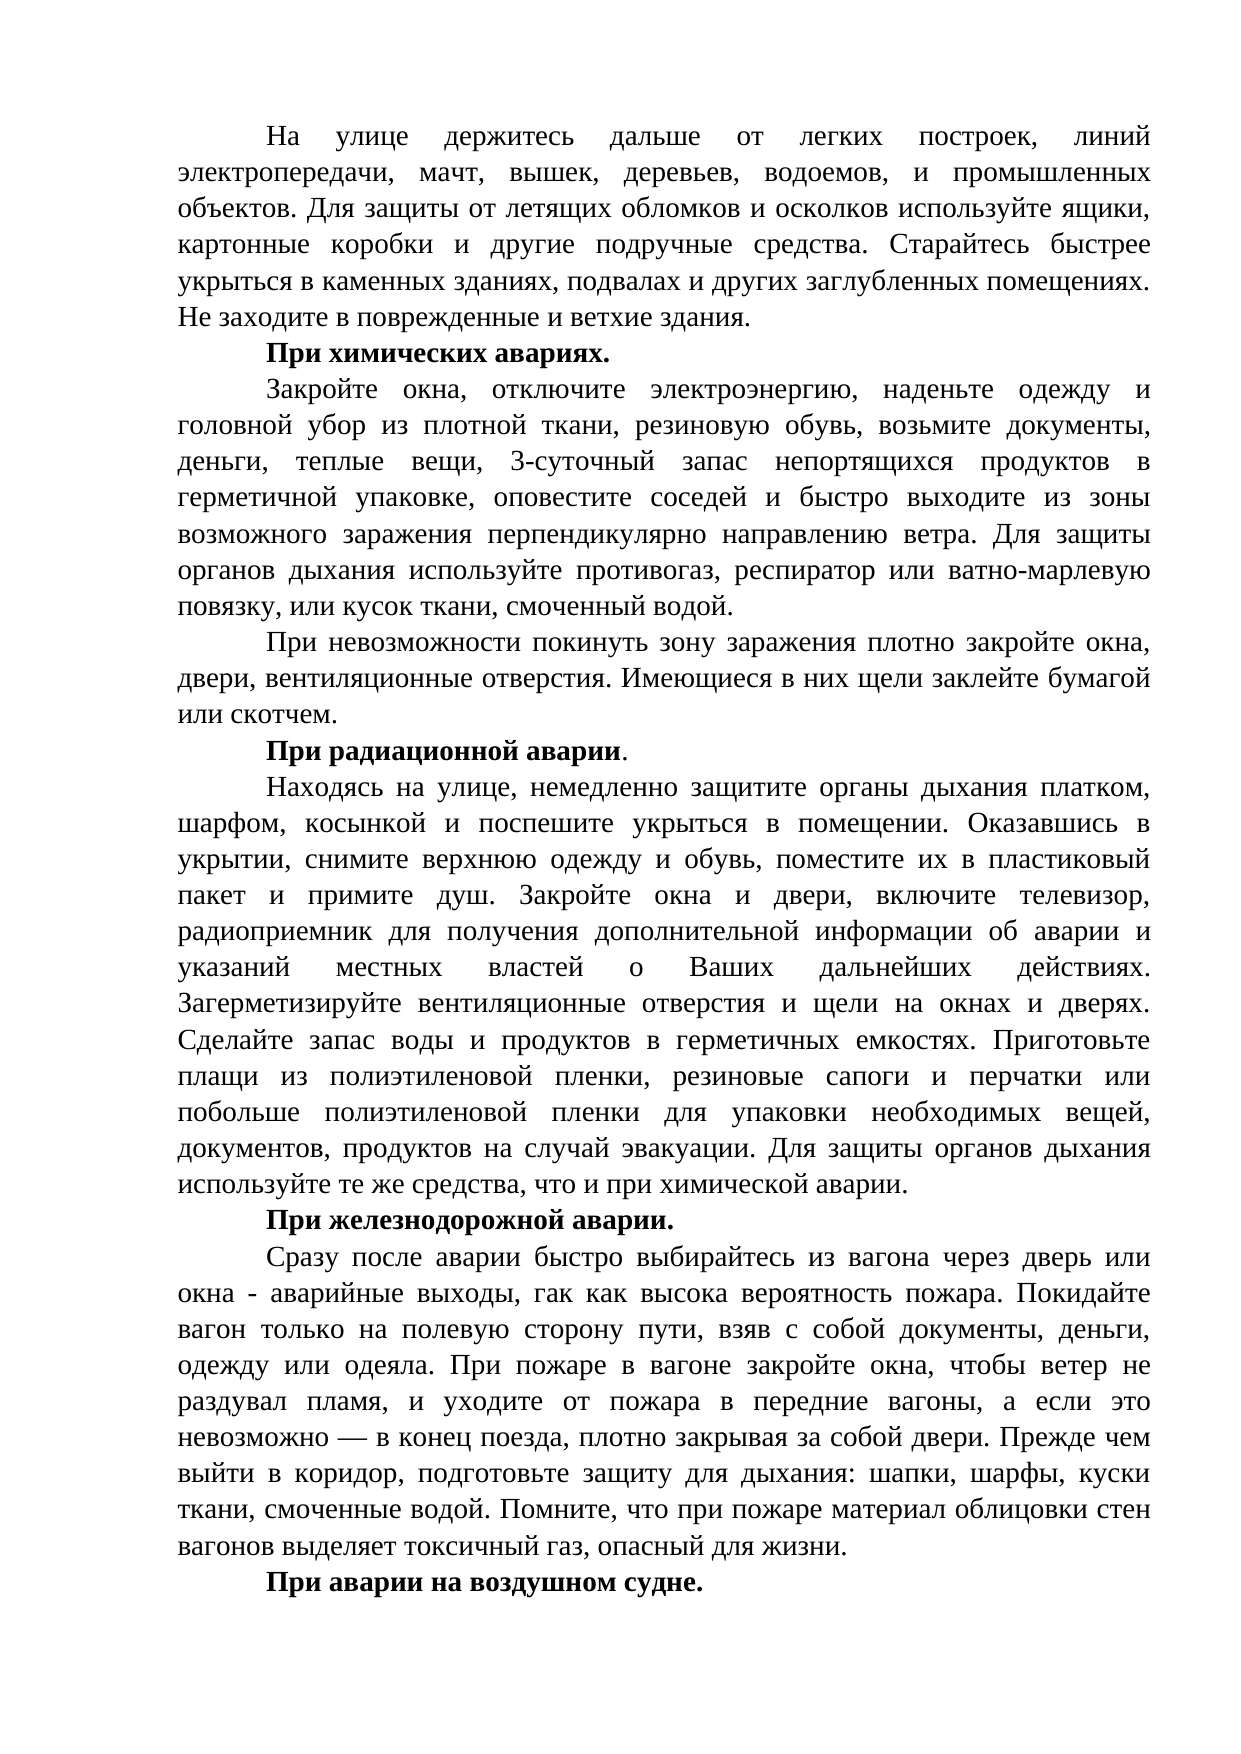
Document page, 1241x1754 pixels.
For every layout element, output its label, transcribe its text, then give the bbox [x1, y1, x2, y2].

text При аварии на воздушном судне. [177, 1564, 1152, 1597]
text На улице держитесь дальше от легких построек, линий электропередачи, мачт, вышек, деревьев, водоемов, и промышленных объектов. Для защиты от летящих обломков и осколков используйте ящики, картонные коробки и другие подручные средства. Старайтесь быстрее укрыться в каменных зданиях, подвалах и других заглубленных помещениях. Не заходите в поврежденные и ветхие здания. [177, 118, 1152, 332]
text Сразу после аварии быстро выбирайтесь из вагона через дверь или окна - аварийные выходы, гак как высока вероятность пожара. Покидайте вагон только на полевую сторону пути, взяв с собой документы, деньги, одежду или одеяла. При пожаре в вагоне закройте окна, чтобы ветер не раздувал пламя, и уходите от пожара в передние вагоны, а если это невозможно — в конец поезда, плотно закрывая за собой двери. Прежде чем выйти в коридор, подготовьте защиту для дыхания: шапки, шарфы, куски ткани, смоченные водой. Помните, что при пожаре материал облицовки стен вагонов выделяет токсичный газ, опасный для жизни. [177, 1239, 1152, 1561]
text При химических авариях. [177, 335, 1152, 368]
text При радиационной аварии. [177, 733, 1152, 766]
text Закройте окна, отключите электроэнергию, наденьте одежду и головной убор из плотной ткани, резиновую обувь, возьмите документы, деньги, теплые вещи, 3-суточный запас непортящихся продуктов в герметичной упаковке, оповестите соседей и быстро выходите из зоны возможного заражения перпендикулярно направлению ветра. Для защиты органов дыхания используйте противогаз, респиратор или ватно-марлевую повязку, или кусок ткани, смоченный водой. [177, 371, 1152, 622]
text Находясь на улице, немедленно защитите органы дыхания платком, шарфом, косынкой и поспешите укрыться в помещении. Оказавшись в укрытии, снимите верхнюю одежду и обувь, поместите их в пластиковый пакет и примите душ. Закройте окна и двери, включите телевизор, радиоприемник для получения дополнительной информации об аварии и указаний местных властей о Ваших дальнейших действиях. Загерметизируйте вентиляционные отверстия и щели на окнах и дверях. Сделайте запас воды и продуктов в герметичных емкостях. Приготовьте плащи из полиэтиленовой пленки, резиновые сапоги и перчатки или побольше полиэтиленовой пленки для упаковки необходимых вещей, документов, продуктов на случай эвакуации. Для защиты органов дыхания используйте те же средства, что и при химической аварии. [177, 769, 1152, 1200]
text При железнодорожной аварии. [177, 1202, 1152, 1236]
text При невозможности покинуть зону заражения плотно закройте окна, двери, вентиляционные отверстия. Имеющиеся в них щели заклейте бумагой или скотчем. [177, 624, 1152, 730]
